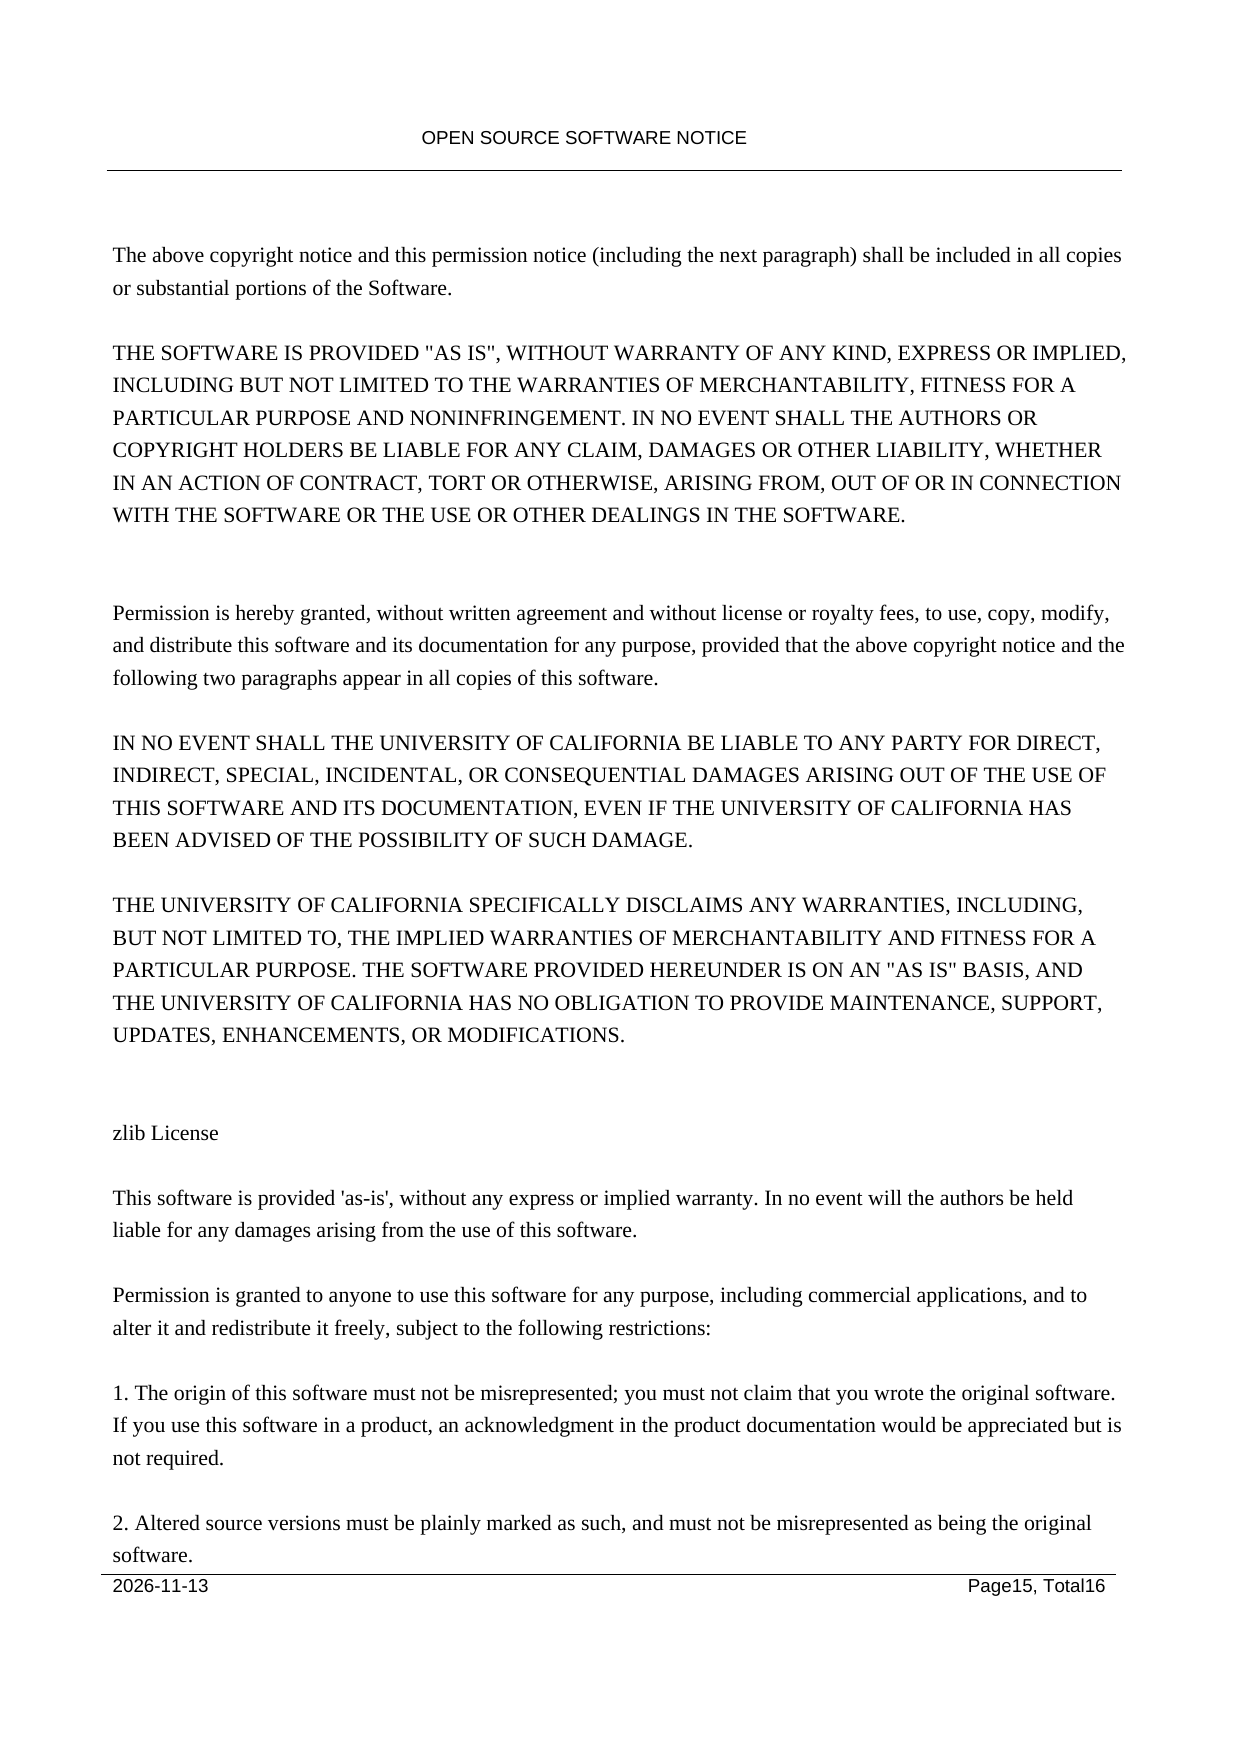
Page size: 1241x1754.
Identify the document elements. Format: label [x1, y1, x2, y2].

text [112, 206, 1128, 1571]
